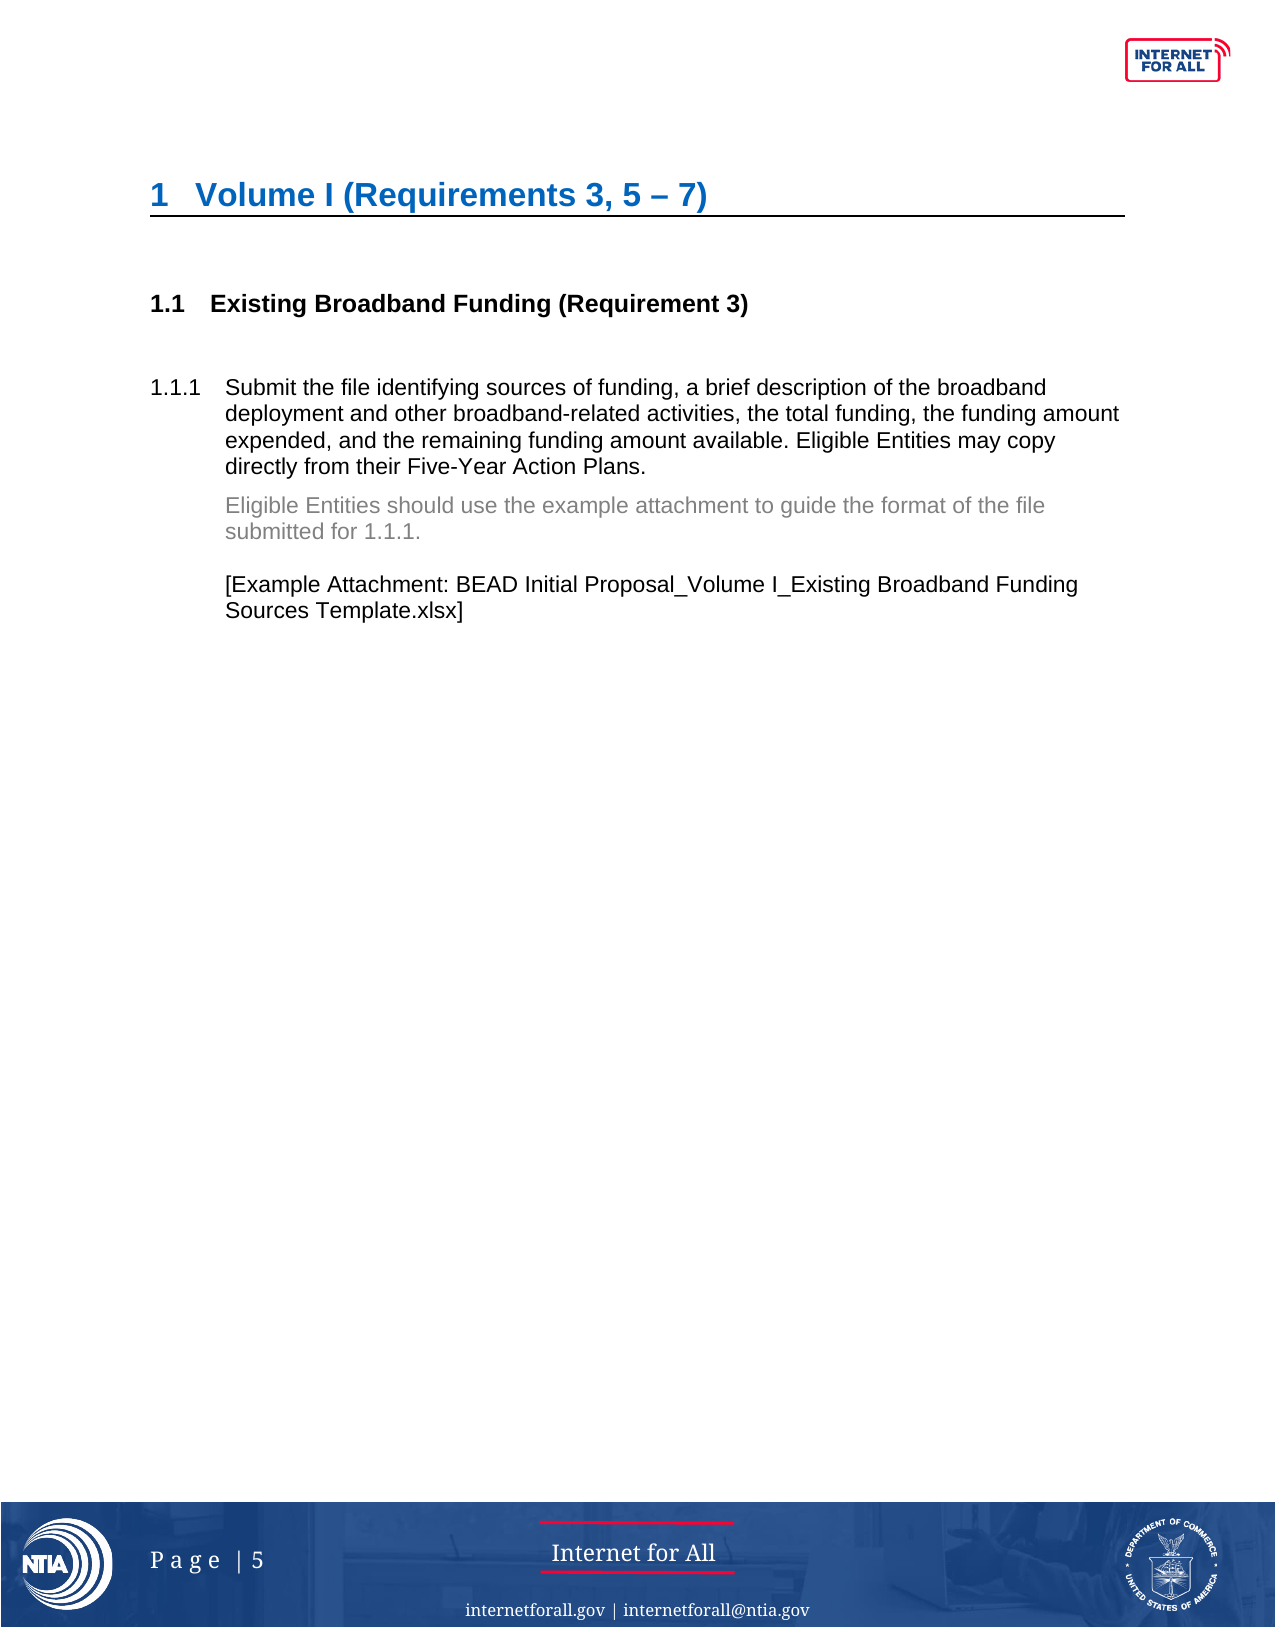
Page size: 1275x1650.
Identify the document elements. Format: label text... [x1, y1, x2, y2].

subtitle Existing Broadband Funding (Requirement 3) [150, 289, 1125, 318]
picture [1125, 38, 1231, 82]
picture [1, 1502, 1275, 1627]
text [Example Attachment: BEAD Initial Proposal_Volume I_Existing Broadband Funding Sources Template.xlsx] [225, 571, 1125, 623]
subtitle Submit the file identifying sources of funding, a brief description of the broadband deployment and other broadband-related activities, the total funding, the funding amount expended, and the remaining funding amount available. Eligible Entities may copy directly from their Five-Year Action Plans. [150, 374, 1125, 479]
text Eligible Entities should use the example attachment to guide the format of the file submitted for 1.1.1. [225, 492, 1125, 544]
subtitle Volume I (Requirements 3, 5 – 7) [150, 175, 1125, 215]
